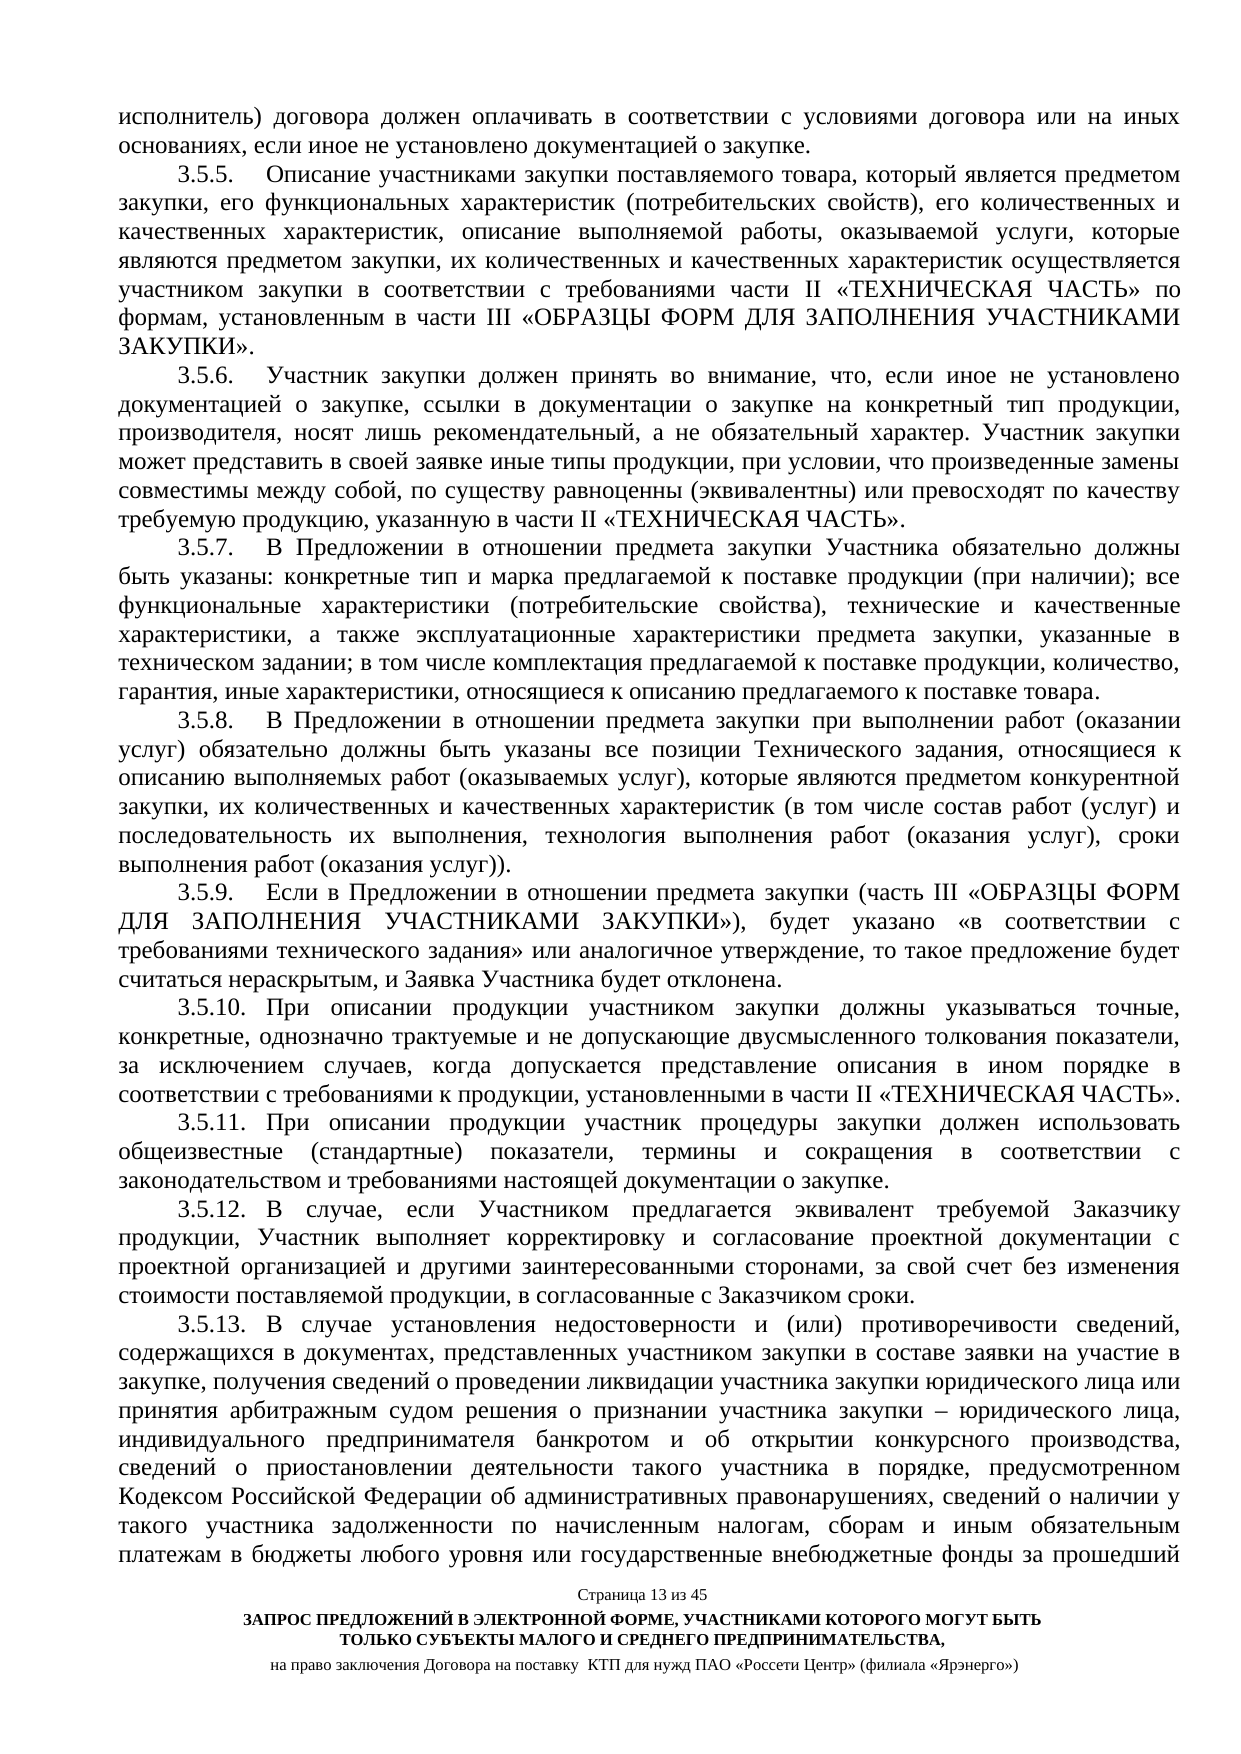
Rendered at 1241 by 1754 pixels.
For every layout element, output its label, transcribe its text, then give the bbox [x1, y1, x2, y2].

subtitle Участник закупки должен принять во внимание, что, если иное не установлено документацией о закупке, ссылки в документации о закупке на конкретный тип продукции, производителя, носят лишь рекомендательный, а не обязательный характер. Участник закупки может представить в своей заявке иные типы продукции, при условии, что произведенные замены совместимы между собой, по существу равноценны (эквивалентны) или превосходят по качеству требуемую продукцию, указанную в части II «ТЕХНИЧЕСКАЯ ЧАСТЬ». [118, 360, 1181, 532]
subtitle При описании продукции участник процедуры закупки должен использовать общеизвестные (стандартные) показатели, термины и сокращения в соответствии с законодательством и требованиями настоящей документации о закупке. [118, 1107, 1181, 1194]
subtitle Если в Предложении в отношении предмета закупки (часть III «ОБРАЗЦЫ ФОРМ ДЛЯ ЗАПОЛНЕНИЯ УЧАСТНИКАМИ ЗАКУПКИ»), будет указано «в соответствии с требованиями технического задания» или аналогичное утверждение, то такое предложение будет считаться нераскрытым, и Заявка Участника будет отклонена. [118, 877, 1181, 992]
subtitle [118, 101, 1181, 159]
subtitle При описании продукции участником закупки должны указываться точные, конкретные, однозначно трактуемые и не допускающие двусмысленного толкования показатели, за исключением случаев, когда допускается представление описания в ином порядке в соответствии с требованиями к продукции, установленными в части II «ТЕХНИЧЕСКАЯ ЧАСТЬ». [118, 992, 1181, 1107]
subtitle В Предложении в отношении предмета закупки при выполнении работ (оказании услуг) обязательно должны быть указаны все позиции Технического задания, относящиеся к описанию выполняемых работ (оказываемых услуг), которые являются предметом конкурентной закупки, их количественных и качественных характеристик (в том числе состав работ (услуг) и последовательность их выполнения, технология выполнения работ (оказания услуг), сроки выполнения работ (оказания услуг)). [118, 705, 1181, 877]
subtitle Описание участниками закупки поставляемого товара, который является предметом закупки, его функциональных характеристик (потребительских свойств), его количественных и качественных характеристик, описание выполняемой работы, оказываемой услуги, которые являются предметом закупки, их количественных и качественных характеристик осуществляется участником закупки в соответствии с требованиями части II «ТЕХНИЧЕСКАЯ ЧАСТЬ» по формам, установленным в части III «ОБРАЗЦЫ ФОРМ ДЛЯ ЗАПОЛНЕНИЯ УЧАСТНИКАМИ ЗАКУПКИ». [118, 159, 1181, 360]
subtitle В Предложении в отношении предмета закупки Участника обязательно должны быть указаны: конкретные тип и марка предлагаемой к поставке продукции (при наличии); все функциональные характеристики (потребительские свойства), технические и качественные характеристики, а также эксплуатационные характеристики предмета закупки, указанные в техническом задании; в том числе комплектация предлагаемой к поставке продукции, количество, гарантия, иные характеристики, относящиеся к описанию предлагаемого к поставке товара. [118, 532, 1181, 705]
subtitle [118, 1309, 1181, 1567]
subtitle В случае, если Участником предлагается эквивалент требуемой Заказчику продукции, Участник выполняет корректировку и согласование проектной документации с проектной организацией и другими заинтересованными сторонами, за свой счет без изменения стоимости поставляемой продукции, в согласованные с Заказчиком сроки. [118, 1194, 1181, 1309]
